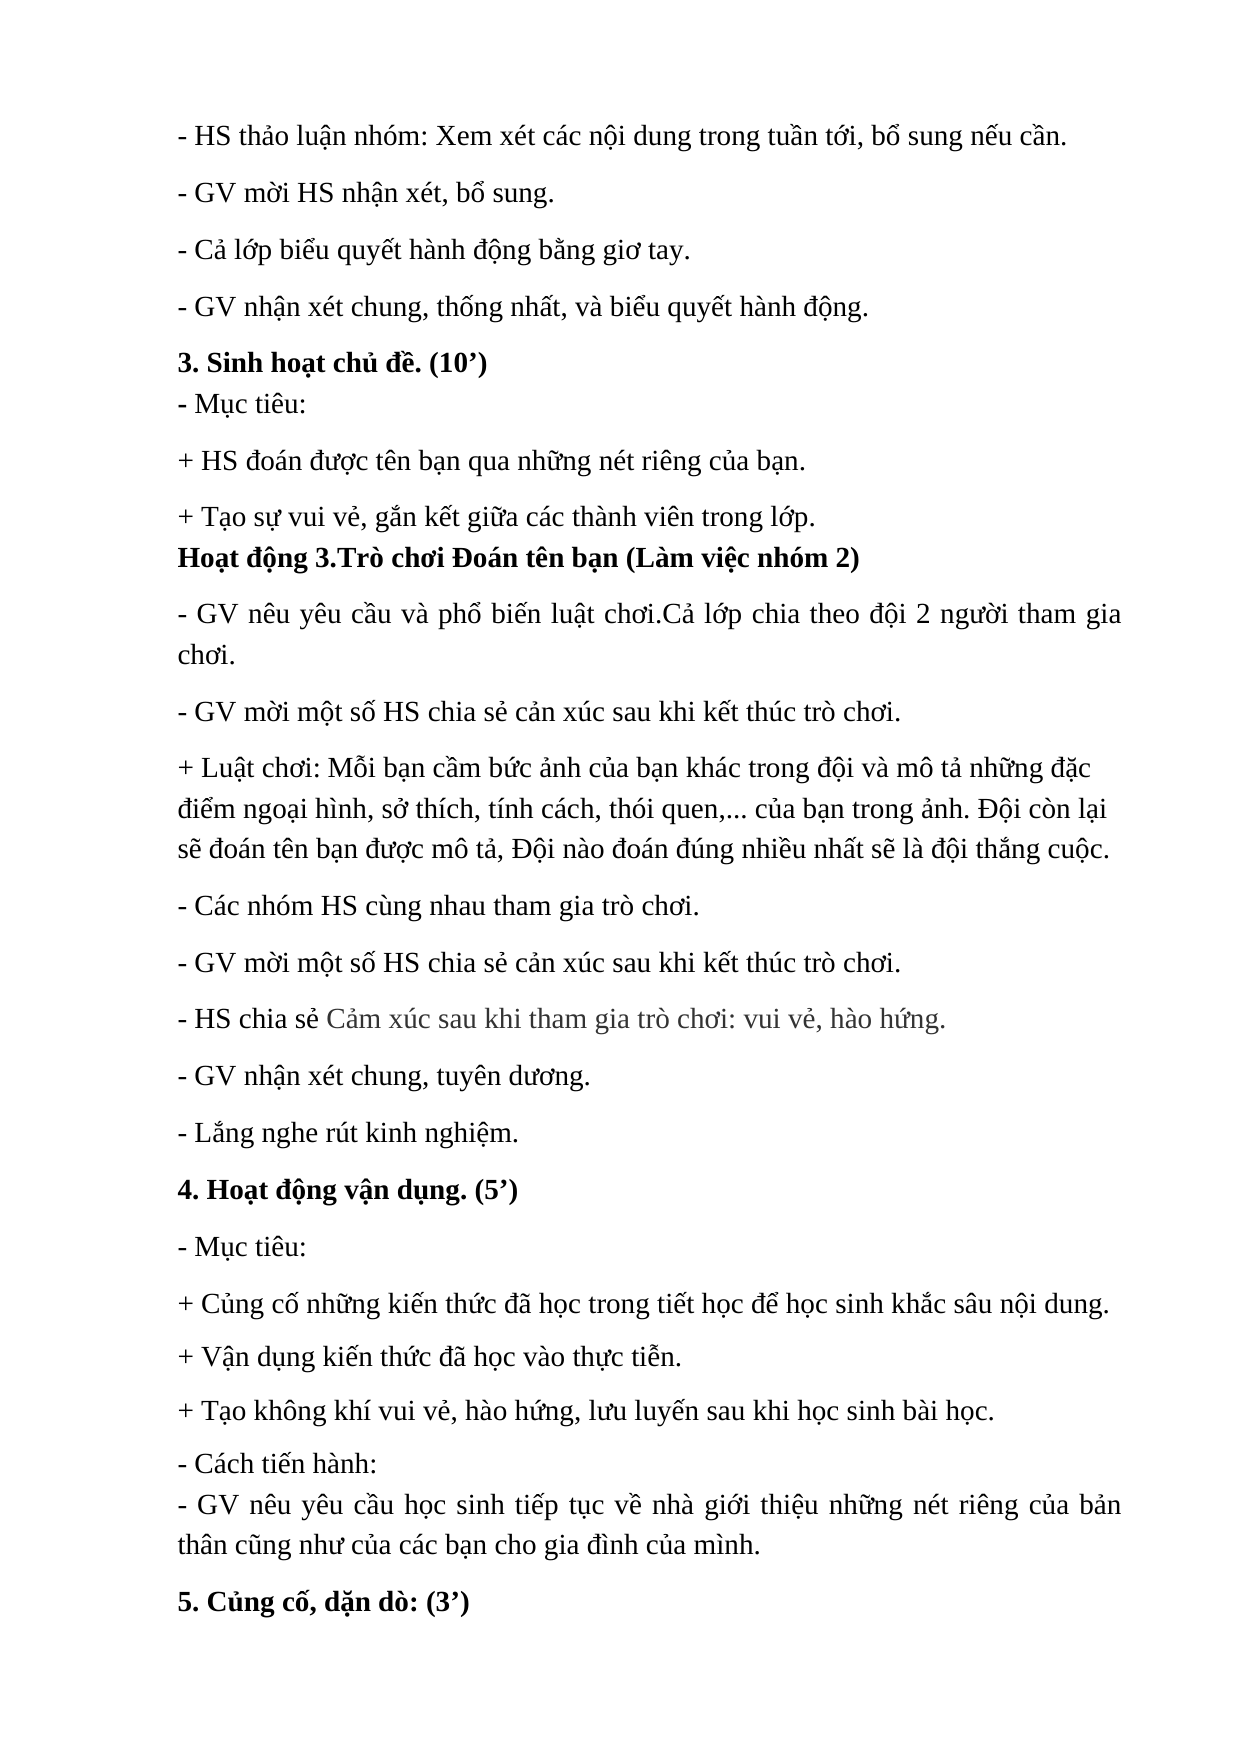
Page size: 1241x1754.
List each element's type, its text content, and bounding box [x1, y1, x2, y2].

text 4. Hoạt động vận dụng. (5’) [177, 1172, 1122, 1206]
text - HS thảo luận nhóm: Xem xét các nội dung trong tuần tới, bổ sung nếu cần. [177, 118, 1122, 152]
text Hoạt động 3.Trò chơi Đoán tên bạn (Làm việc nhóm 2) [177, 540, 1122, 573]
text - GV nêu yêu cầu và phổ biến luật chơi.Cả lớp chia theo đội 2 người tham gia chơi. [177, 597, 1122, 670]
text - GV mời một số HS chia sẻ cản xúc sau khi kết thúc trò chơi. [177, 945, 1122, 978]
text - GV mời một số HS chia sẻ cản xúc sau khi kết thúc trò chơi. [177, 694, 1122, 727]
text - GV nêu yêu cầu học sinh tiếp tục về nhà giới thiệu những nét riêng của bản thân cũng như của các bạn cho gia đình của mình. [177, 1487, 1122, 1561]
text - HS chia sẻ Cảm xúc sau khi tham gia trò chơi: vui vẻ, hào hứng. [177, 1002, 1122, 1035]
text - Lắng nghe rút kinh nghiệm. [177, 1115, 1122, 1149]
text 3. Sinh hoạt chủ đề. (10’) [177, 346, 1122, 379]
text - GV nhận xét chung, tuyên dương. [177, 1058, 1122, 1092]
text - Cách tiến hành: [177, 1447, 1122, 1480]
text + Củng cố những kiến thức đã học trong tiết học để học sinh khắc sâu nội dung. [177, 1286, 1122, 1319]
text - GV nhận xét chung, thống nhất, và biểu quyết hành động. [177, 289, 1122, 322]
text + Tạo sự vui vẻ, gắn kết giữa các thành viên trong lớp. [177, 499, 1122, 533]
text + Tạo không khí vui vẻ, hào hứng, lưu luyến sau khi học sinh bài học. [177, 1393, 1122, 1427]
text + Vận dụng kiến thức đã học vào thực tiễn. [177, 1339, 1122, 1373]
text + Luật chơi: Mỗi bạn cầm bức ảnh của bạn khác trong đội và mô tả những đặc điểm ngoại hình, sở thích, tính cách, thói quen,... của bạn trong ảnh. Đội còn lại sẽ đoán tên bạn được mô tả, Đội nào đoán đúng nhiều nhất sẽ là đội thắng cuộc. [177, 751, 1122, 864]
text - GV mời HS nhận xét, bổ sung. [177, 175, 1122, 208]
text - Các nhóm HS cùng nhau tham gia trò chơi. [177, 888, 1122, 921]
text - Mục tiêu: [177, 1229, 1122, 1263]
text - Cả lớp biểu quyết hành động bằng giơ tay. [177, 232, 1122, 265]
text 5. Củng cố, dặn dò: (3’) [177, 1584, 1122, 1617]
text + HS đoán được tên bạn qua những nét riêng của bạn. [177, 443, 1122, 476]
text - Mục tiêu: [177, 386, 1122, 419]
